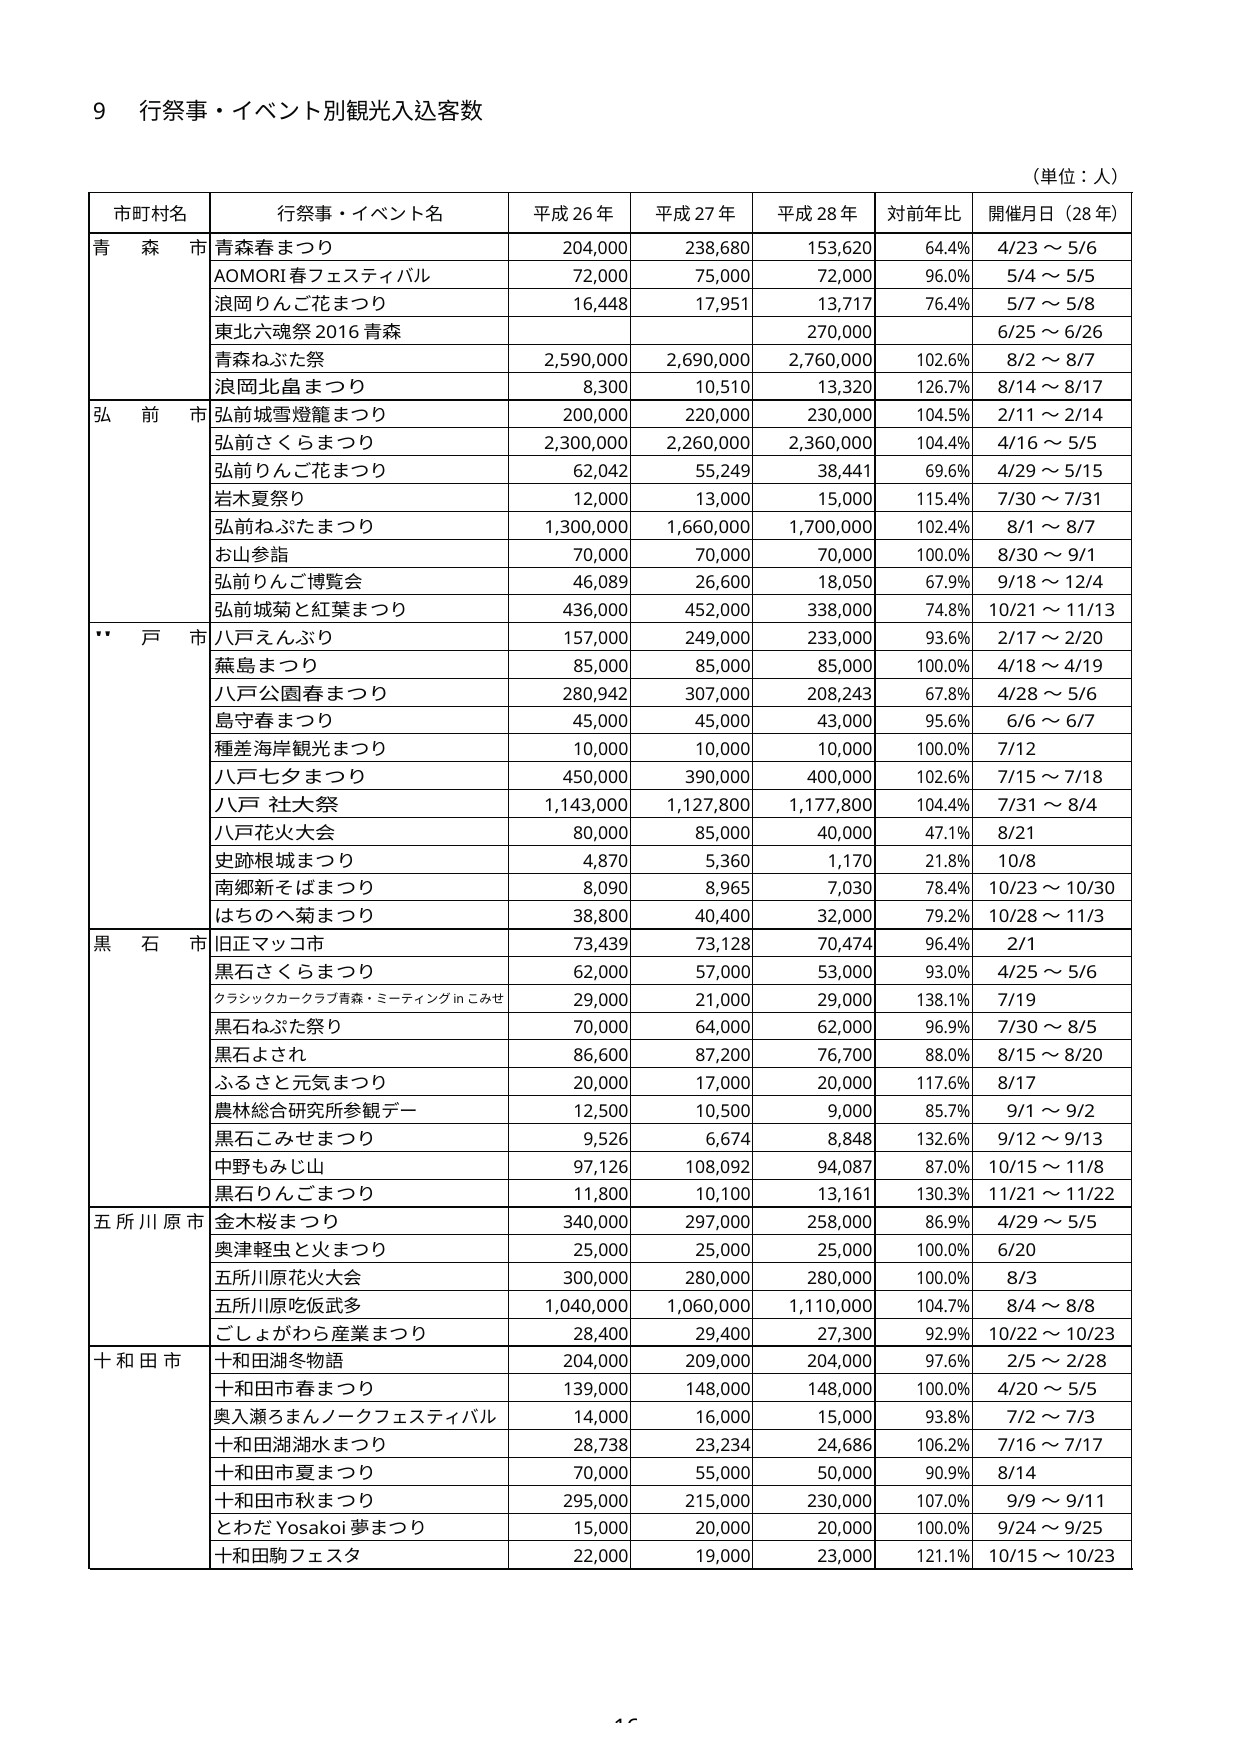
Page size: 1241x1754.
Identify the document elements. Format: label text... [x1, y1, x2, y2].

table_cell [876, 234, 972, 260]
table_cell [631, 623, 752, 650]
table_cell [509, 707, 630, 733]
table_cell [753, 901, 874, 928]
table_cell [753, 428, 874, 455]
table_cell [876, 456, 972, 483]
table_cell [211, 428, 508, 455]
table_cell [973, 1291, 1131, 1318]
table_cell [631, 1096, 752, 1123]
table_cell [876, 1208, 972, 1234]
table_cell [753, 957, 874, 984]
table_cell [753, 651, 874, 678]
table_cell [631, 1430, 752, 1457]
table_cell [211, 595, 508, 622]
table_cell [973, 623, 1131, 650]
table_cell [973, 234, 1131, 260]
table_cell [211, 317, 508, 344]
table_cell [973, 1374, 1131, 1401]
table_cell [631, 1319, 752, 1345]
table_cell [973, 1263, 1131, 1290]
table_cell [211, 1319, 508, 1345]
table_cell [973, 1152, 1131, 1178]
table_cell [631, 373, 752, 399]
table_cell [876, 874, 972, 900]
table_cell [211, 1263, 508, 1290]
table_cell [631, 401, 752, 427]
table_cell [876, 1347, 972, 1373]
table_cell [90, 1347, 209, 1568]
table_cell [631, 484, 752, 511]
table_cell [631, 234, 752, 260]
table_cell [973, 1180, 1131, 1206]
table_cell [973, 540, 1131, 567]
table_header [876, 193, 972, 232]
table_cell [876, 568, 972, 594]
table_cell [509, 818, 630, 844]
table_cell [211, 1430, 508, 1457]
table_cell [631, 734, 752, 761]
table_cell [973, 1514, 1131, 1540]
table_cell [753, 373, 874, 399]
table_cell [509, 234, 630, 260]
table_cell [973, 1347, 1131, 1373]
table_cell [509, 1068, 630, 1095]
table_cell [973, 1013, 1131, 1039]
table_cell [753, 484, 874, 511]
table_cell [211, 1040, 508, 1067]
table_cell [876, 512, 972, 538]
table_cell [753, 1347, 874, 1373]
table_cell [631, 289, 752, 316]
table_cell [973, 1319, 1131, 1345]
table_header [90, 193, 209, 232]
subtitle 行祭事・イベント別観光入込客数 [93, 95, 1169, 126]
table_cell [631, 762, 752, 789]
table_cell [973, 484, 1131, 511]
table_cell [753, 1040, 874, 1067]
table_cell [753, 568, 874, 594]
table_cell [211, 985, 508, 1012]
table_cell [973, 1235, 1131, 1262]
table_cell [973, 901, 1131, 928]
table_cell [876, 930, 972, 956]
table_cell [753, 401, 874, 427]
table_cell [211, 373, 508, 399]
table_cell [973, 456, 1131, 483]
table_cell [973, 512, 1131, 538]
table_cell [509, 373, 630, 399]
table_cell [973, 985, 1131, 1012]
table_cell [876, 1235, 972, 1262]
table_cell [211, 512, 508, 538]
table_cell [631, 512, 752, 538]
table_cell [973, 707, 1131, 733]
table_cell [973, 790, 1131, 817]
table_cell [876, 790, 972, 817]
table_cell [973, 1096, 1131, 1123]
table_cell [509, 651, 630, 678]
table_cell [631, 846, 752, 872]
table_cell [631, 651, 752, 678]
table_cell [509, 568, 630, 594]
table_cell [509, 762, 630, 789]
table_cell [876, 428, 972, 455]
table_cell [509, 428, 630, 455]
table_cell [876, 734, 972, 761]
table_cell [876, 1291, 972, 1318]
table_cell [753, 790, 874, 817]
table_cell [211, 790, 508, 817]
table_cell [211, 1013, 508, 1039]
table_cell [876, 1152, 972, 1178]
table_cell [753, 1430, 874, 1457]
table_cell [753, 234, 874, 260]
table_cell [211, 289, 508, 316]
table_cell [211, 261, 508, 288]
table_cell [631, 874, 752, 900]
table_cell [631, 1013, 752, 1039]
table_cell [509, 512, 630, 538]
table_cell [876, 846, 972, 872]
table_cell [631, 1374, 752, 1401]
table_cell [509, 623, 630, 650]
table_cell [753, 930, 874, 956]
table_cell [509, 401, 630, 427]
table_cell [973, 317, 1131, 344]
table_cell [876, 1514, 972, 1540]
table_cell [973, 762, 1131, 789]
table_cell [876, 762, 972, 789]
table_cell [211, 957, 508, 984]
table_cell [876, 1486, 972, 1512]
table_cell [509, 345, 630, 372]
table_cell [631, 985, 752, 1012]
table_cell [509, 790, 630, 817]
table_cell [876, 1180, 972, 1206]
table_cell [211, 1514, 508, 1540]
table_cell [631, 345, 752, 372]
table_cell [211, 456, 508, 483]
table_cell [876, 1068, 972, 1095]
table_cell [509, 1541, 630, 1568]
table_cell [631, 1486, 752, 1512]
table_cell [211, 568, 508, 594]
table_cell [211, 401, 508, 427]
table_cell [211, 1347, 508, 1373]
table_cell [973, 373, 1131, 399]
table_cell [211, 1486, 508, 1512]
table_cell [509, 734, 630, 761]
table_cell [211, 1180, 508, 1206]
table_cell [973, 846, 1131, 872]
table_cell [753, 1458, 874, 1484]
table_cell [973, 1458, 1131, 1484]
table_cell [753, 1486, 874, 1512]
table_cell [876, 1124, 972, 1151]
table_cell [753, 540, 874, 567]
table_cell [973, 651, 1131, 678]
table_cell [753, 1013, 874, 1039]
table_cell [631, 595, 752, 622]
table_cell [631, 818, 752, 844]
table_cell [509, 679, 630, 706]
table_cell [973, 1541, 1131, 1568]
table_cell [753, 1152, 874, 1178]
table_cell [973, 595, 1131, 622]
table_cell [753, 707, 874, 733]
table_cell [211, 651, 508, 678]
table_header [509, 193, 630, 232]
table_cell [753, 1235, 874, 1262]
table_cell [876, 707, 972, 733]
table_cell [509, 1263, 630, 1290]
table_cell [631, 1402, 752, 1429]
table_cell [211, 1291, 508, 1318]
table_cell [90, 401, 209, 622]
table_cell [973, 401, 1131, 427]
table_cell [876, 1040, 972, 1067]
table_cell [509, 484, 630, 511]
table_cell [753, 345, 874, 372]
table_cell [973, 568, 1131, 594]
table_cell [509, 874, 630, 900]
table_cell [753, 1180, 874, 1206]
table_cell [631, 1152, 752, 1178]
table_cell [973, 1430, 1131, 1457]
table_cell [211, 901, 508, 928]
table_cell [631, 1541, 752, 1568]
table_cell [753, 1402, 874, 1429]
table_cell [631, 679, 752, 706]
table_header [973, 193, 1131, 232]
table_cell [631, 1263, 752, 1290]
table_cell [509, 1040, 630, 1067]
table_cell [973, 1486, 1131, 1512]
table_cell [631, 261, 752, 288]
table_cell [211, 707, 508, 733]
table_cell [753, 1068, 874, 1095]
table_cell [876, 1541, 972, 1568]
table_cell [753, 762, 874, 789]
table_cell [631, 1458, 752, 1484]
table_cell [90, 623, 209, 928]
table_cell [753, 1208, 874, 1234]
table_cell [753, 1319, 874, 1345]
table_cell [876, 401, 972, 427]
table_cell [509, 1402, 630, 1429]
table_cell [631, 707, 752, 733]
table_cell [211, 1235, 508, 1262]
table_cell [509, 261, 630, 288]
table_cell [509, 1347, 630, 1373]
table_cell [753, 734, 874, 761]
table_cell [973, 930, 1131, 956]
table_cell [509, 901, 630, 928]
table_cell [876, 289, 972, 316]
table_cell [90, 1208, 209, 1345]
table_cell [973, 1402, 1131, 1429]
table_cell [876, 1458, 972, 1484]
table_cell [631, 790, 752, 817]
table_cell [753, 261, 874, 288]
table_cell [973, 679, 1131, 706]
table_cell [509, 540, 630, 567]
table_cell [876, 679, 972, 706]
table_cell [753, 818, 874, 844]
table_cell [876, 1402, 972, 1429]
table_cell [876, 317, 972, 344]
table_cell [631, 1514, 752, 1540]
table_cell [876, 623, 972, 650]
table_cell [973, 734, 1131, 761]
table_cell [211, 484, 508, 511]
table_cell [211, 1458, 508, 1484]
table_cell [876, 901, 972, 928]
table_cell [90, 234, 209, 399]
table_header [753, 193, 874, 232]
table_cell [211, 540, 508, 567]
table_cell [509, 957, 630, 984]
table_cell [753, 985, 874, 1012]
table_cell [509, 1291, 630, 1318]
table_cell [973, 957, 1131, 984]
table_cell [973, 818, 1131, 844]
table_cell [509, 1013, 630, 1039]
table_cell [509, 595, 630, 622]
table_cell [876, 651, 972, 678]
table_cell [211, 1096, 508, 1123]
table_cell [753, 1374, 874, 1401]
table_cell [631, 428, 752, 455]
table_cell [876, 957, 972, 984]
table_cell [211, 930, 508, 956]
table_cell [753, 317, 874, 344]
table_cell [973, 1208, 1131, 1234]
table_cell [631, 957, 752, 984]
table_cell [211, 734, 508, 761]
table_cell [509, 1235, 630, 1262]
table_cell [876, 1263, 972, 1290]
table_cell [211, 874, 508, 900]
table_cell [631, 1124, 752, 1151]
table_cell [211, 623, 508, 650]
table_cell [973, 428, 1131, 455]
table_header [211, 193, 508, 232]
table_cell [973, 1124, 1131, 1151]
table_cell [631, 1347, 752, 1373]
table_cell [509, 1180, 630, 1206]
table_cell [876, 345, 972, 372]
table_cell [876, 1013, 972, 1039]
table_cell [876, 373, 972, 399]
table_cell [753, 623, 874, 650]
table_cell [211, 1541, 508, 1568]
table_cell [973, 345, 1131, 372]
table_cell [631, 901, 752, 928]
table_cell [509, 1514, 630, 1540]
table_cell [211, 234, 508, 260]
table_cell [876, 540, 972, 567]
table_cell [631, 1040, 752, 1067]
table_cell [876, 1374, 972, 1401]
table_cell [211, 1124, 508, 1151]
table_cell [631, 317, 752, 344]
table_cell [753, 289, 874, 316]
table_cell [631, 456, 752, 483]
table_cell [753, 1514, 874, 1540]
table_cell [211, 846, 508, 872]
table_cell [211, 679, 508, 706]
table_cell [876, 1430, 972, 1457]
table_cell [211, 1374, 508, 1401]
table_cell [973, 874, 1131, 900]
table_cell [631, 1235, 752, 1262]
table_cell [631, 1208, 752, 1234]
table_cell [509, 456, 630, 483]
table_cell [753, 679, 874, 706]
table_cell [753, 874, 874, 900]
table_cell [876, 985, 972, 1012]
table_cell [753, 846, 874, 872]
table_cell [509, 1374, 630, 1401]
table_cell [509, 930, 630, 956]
text （単位：人） [77, 164, 1128, 189]
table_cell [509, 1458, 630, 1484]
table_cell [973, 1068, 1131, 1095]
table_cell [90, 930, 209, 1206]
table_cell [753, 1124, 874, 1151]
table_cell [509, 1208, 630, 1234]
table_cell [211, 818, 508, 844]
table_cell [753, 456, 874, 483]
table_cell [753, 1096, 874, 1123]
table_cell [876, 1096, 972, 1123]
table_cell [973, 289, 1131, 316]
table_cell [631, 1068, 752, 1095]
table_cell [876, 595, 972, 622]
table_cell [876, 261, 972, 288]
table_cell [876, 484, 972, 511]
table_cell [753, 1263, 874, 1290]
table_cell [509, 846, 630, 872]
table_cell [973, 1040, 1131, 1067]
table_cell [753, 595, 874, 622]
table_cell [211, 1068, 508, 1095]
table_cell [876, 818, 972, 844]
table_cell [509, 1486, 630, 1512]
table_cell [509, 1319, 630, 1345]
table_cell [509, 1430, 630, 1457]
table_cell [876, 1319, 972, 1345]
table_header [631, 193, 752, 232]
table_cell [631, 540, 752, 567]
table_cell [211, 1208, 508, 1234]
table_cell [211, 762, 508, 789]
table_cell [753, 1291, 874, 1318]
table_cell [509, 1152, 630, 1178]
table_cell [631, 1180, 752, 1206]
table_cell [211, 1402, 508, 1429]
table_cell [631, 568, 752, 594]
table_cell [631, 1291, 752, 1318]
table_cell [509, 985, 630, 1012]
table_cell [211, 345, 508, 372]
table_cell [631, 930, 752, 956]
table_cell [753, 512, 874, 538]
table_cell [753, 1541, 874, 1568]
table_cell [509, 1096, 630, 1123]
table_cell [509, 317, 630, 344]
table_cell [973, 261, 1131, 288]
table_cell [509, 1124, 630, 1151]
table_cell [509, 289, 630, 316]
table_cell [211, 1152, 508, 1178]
